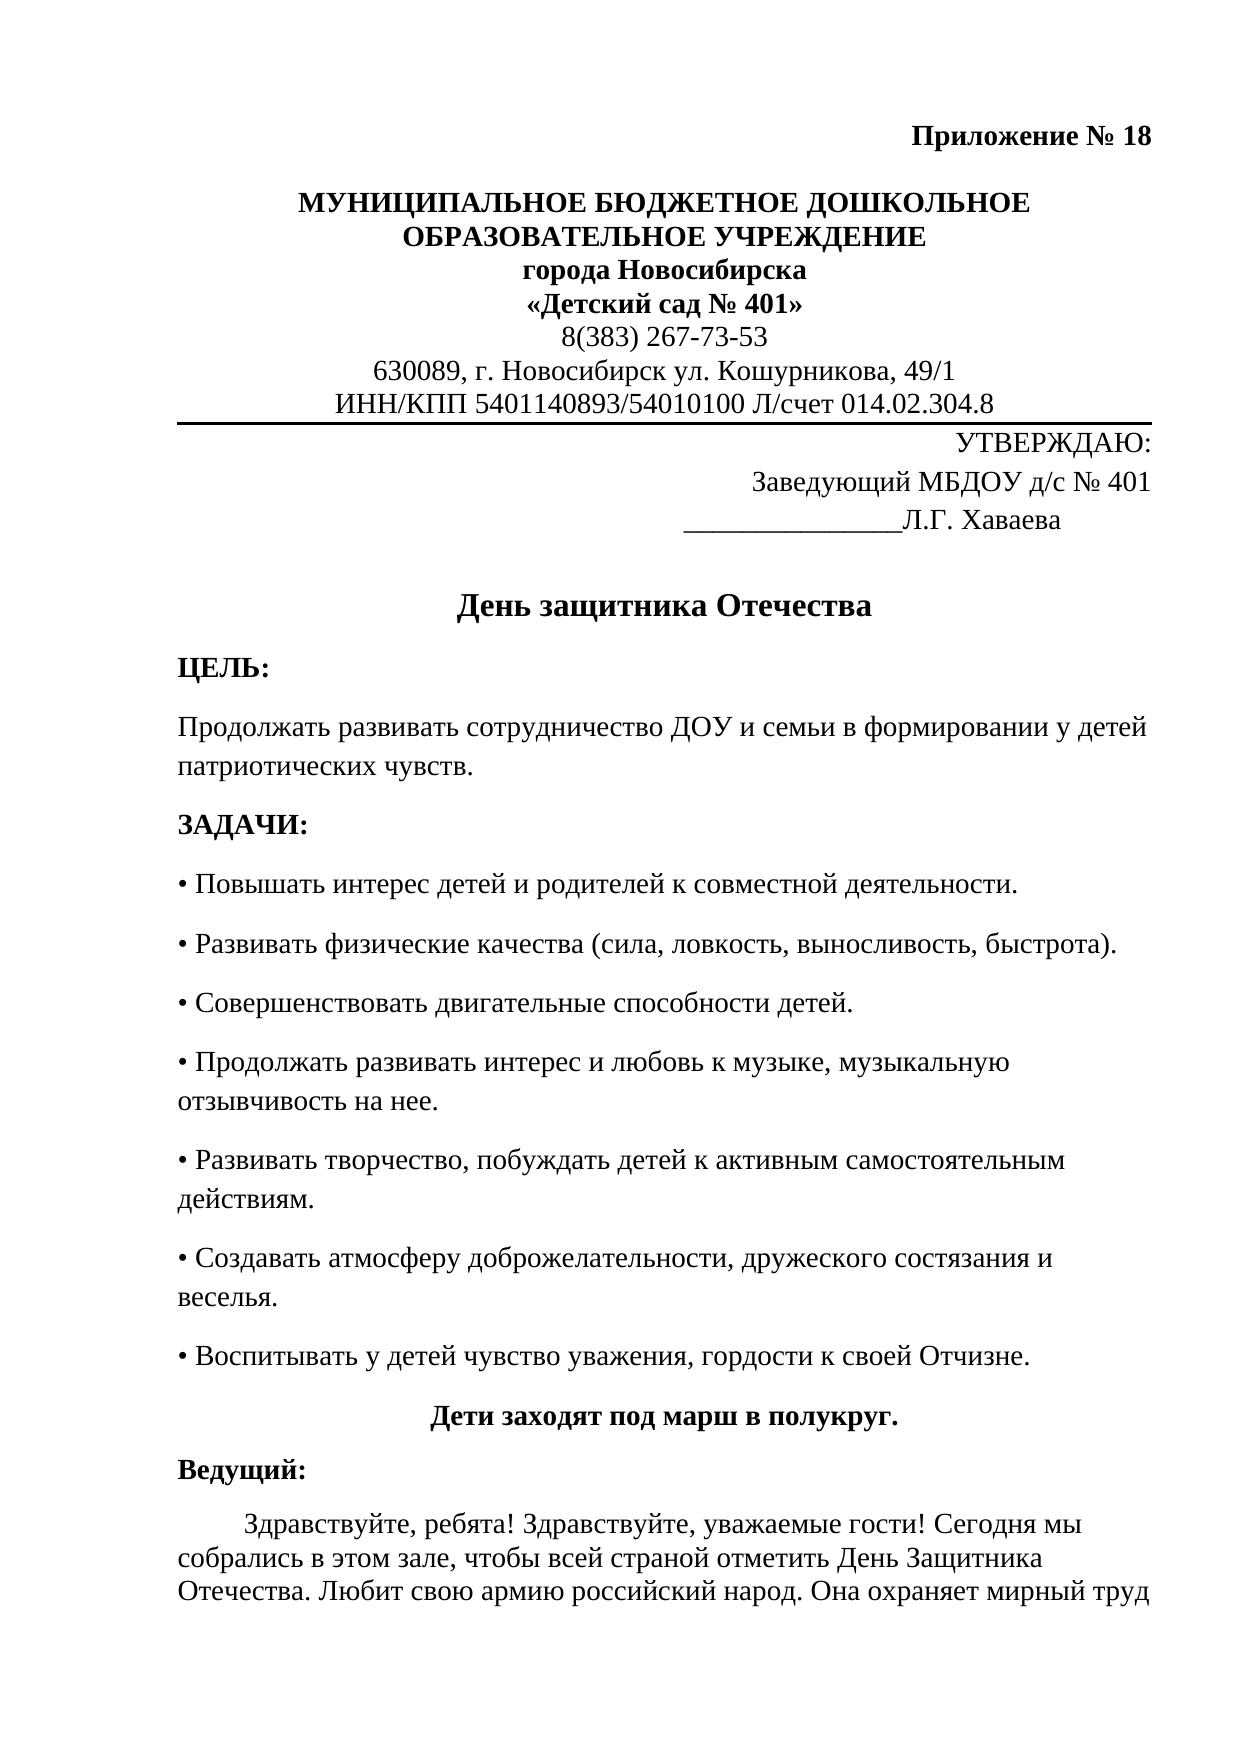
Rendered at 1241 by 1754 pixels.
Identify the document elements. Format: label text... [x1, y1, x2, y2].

text • Развивать творчество, побуждать детей к активным самостоятельным действиям. [177, 1142, 1152, 1214]
text • Развивать физические качества (сила, ловкость, выносливость, быстрота). [177, 926, 1152, 959]
text ИНН/КПП 5401140893/54010100 Л/счет 014.02.304.8 [177, 386, 1152, 422]
text • Продолжать развивать интерес и любовь к музыке, музыкальную отзывчивость на нее. [177, 1044, 1152, 1117]
text День защитника Отечества [177, 585, 1152, 623]
text города Новосибирска [177, 252, 1152, 286]
text Дети заходят под марш в полукруг. [177, 1398, 1152, 1431]
text Продолжать развивать сотрудничество ДОУ и семьи в формировании у детей патриотических чувств. [177, 709, 1152, 781]
text Приложение № 18 [177, 118, 1152, 152]
text • Повышать интерес детей и родителей к совместной деятельности. [177, 866, 1152, 900]
text • Воспитывать у детей чувство уважения, гордости к своей Отчизне. [177, 1338, 1152, 1372]
text _______________Л.Г. Хаваева [177, 502, 1152, 536]
text 8(383) 267-73-53 [177, 319, 1152, 353]
text 630089, г. Новосибирск ул. Кошурникова, 49/1 [177, 353, 1152, 386]
text Заведующий МБДОУ д/с № 401 [177, 464, 1152, 497]
text ОБРАЗОВАТЕЛЬНОЕ УЧРЕЖДЕНИЕ [177, 219, 1152, 252]
text УТВЕРЖДАЮ: [177, 425, 1152, 459]
text ЗАДАЧИ: [177, 807, 1152, 841]
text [177, 1506, 1152, 1607]
text • Создавать атмосферу доброжелательности, дружеского состязания и веселья. [177, 1240, 1152, 1312]
text ЦЕЛЬ: [177, 650, 1152, 683]
text «Детский сад № 401» [177, 286, 1152, 319]
text Ведущий: [177, 1452, 1152, 1486]
text • Совершенствовать двигательные способности детей. [177, 985, 1152, 1019]
text МУНИЦИПАЛЬНОЕ БЮДЖЕТНОЕ ДОШКОЛЬНОЕ [177, 185, 1152, 219]
